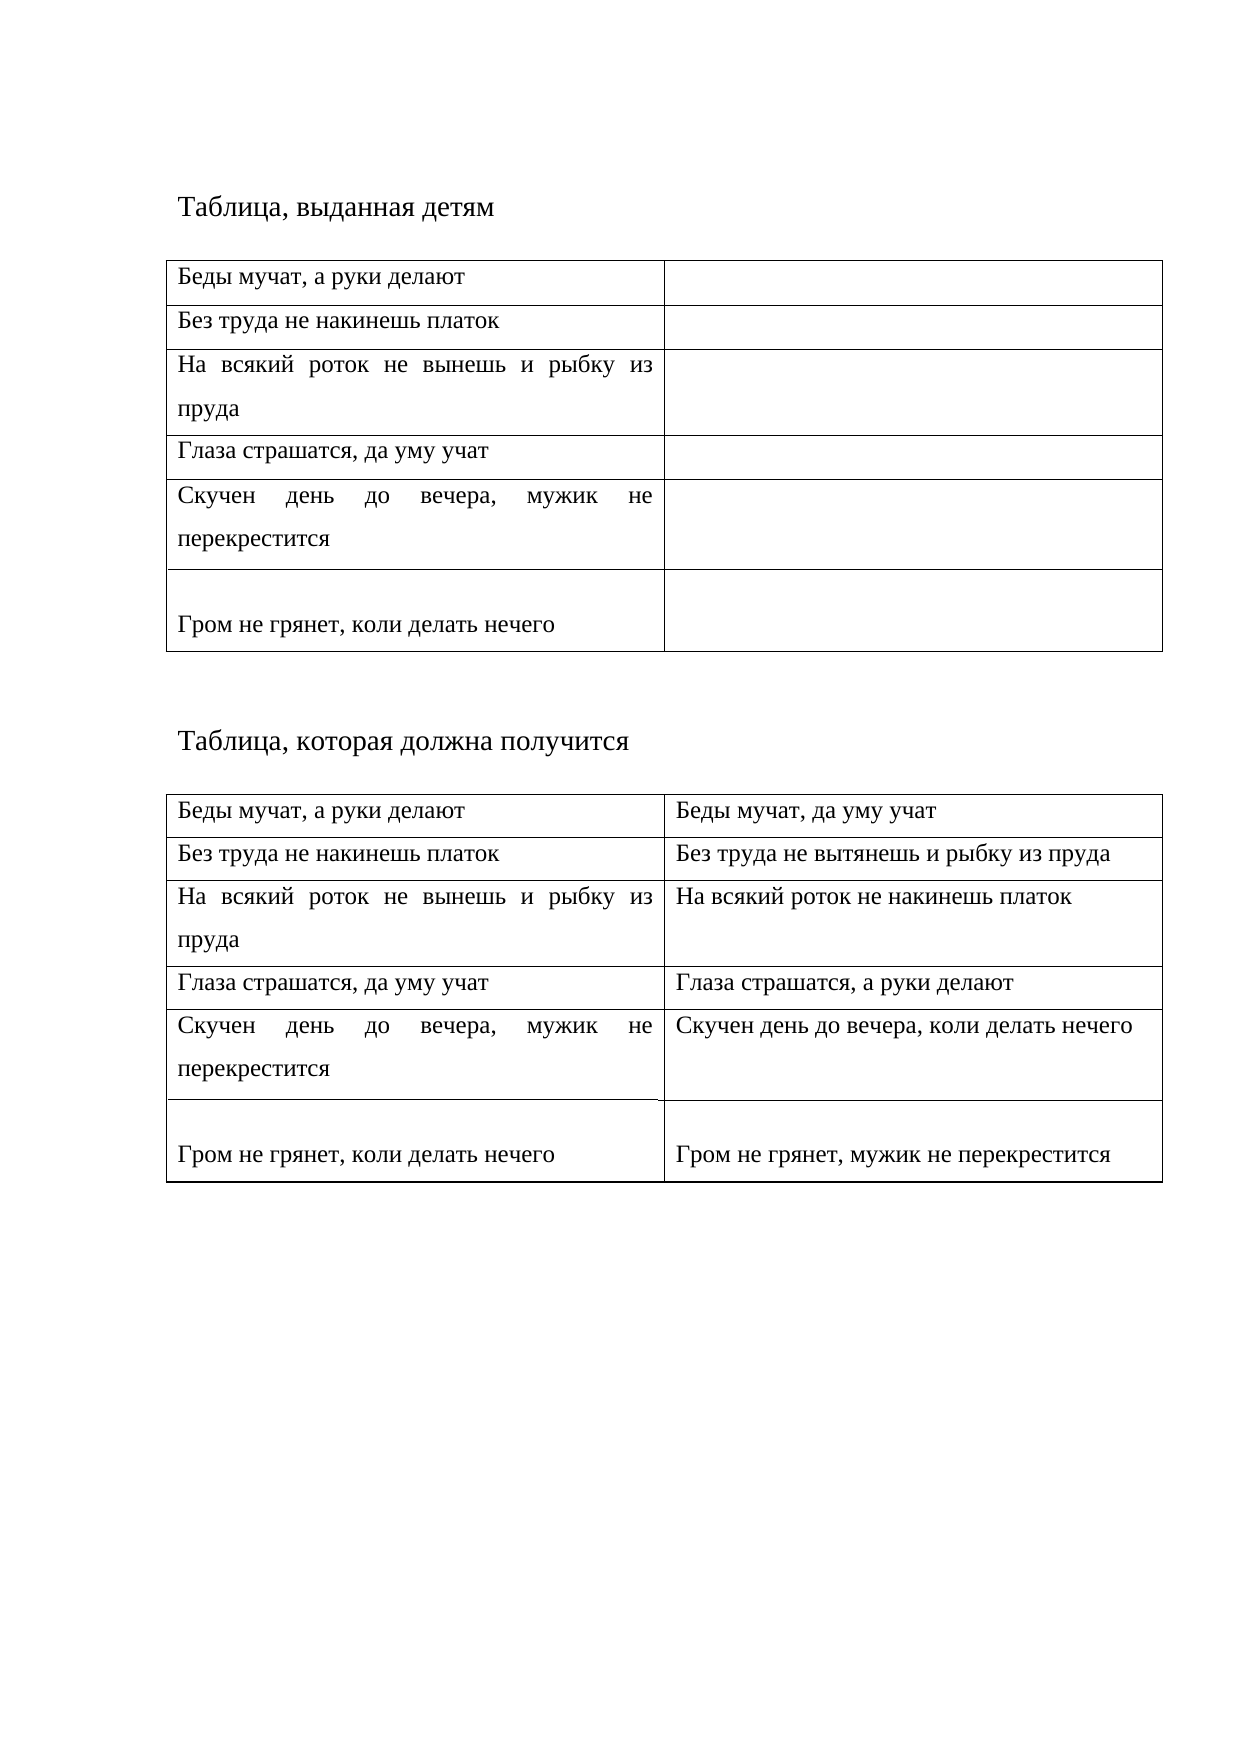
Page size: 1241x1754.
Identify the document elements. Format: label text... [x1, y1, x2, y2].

table_header Беды мучат, а руки делают [167, 261, 664, 304]
table_cell На всякий роток не накинешь платок [665, 881, 1162, 966]
table_header Беды мучат, а руки делают [167, 795, 664, 837]
table_cell [665, 306, 1162, 348]
table_cell [665, 436, 1162, 479]
table_cell Скучен день до вечера, мужик не перекрестится Гром не грянет, коли делать нечего [167, 1010, 664, 1181]
text Таблица, которая должна получится [177, 723, 1152, 757]
table_header [665, 261, 1162, 304]
table_cell Скучен день до вечера, мужик не перекрестится Гром не грянет, коли делать нечего [167, 480, 664, 651]
table_cell На всякий роток не вынешь и рыбку из пруда [167, 881, 664, 966]
table_cell [665, 350, 1162, 434]
table_cell Глаза страшатся, а руки делают [665, 967, 1162, 1009]
table_cell Без труда не накинешь платок [167, 306, 664, 348]
table_header Беды мучат, да уму учат [665, 795, 1162, 837]
table_cell На всякий роток не вынешь и рыбку из пруда [167, 350, 664, 434]
table_cell Без труда не вытянешь и рыбку из пруда [665, 838, 1162, 880]
table_cell [665, 480, 1162, 569]
table_cell Глаза страшатся, да уму учат [167, 967, 664, 1009]
table_cell Скучен день до вечера, коли делать нечего Гром не грянет, мужик не перекрестится [665, 1101, 1162, 1181]
table_cell [665, 570, 1162, 651]
text Таблица, выданная детям [177, 189, 1152, 223]
table_cell Без труда не накинешь платок [167, 838, 664, 880]
table_cell Скучен день до вечера, коли делать нечего Гром не грянет, мужик не перекрестится [665, 1010, 1162, 1100]
table_cell Глаза страшатся, да уму учат [167, 436, 664, 479]
